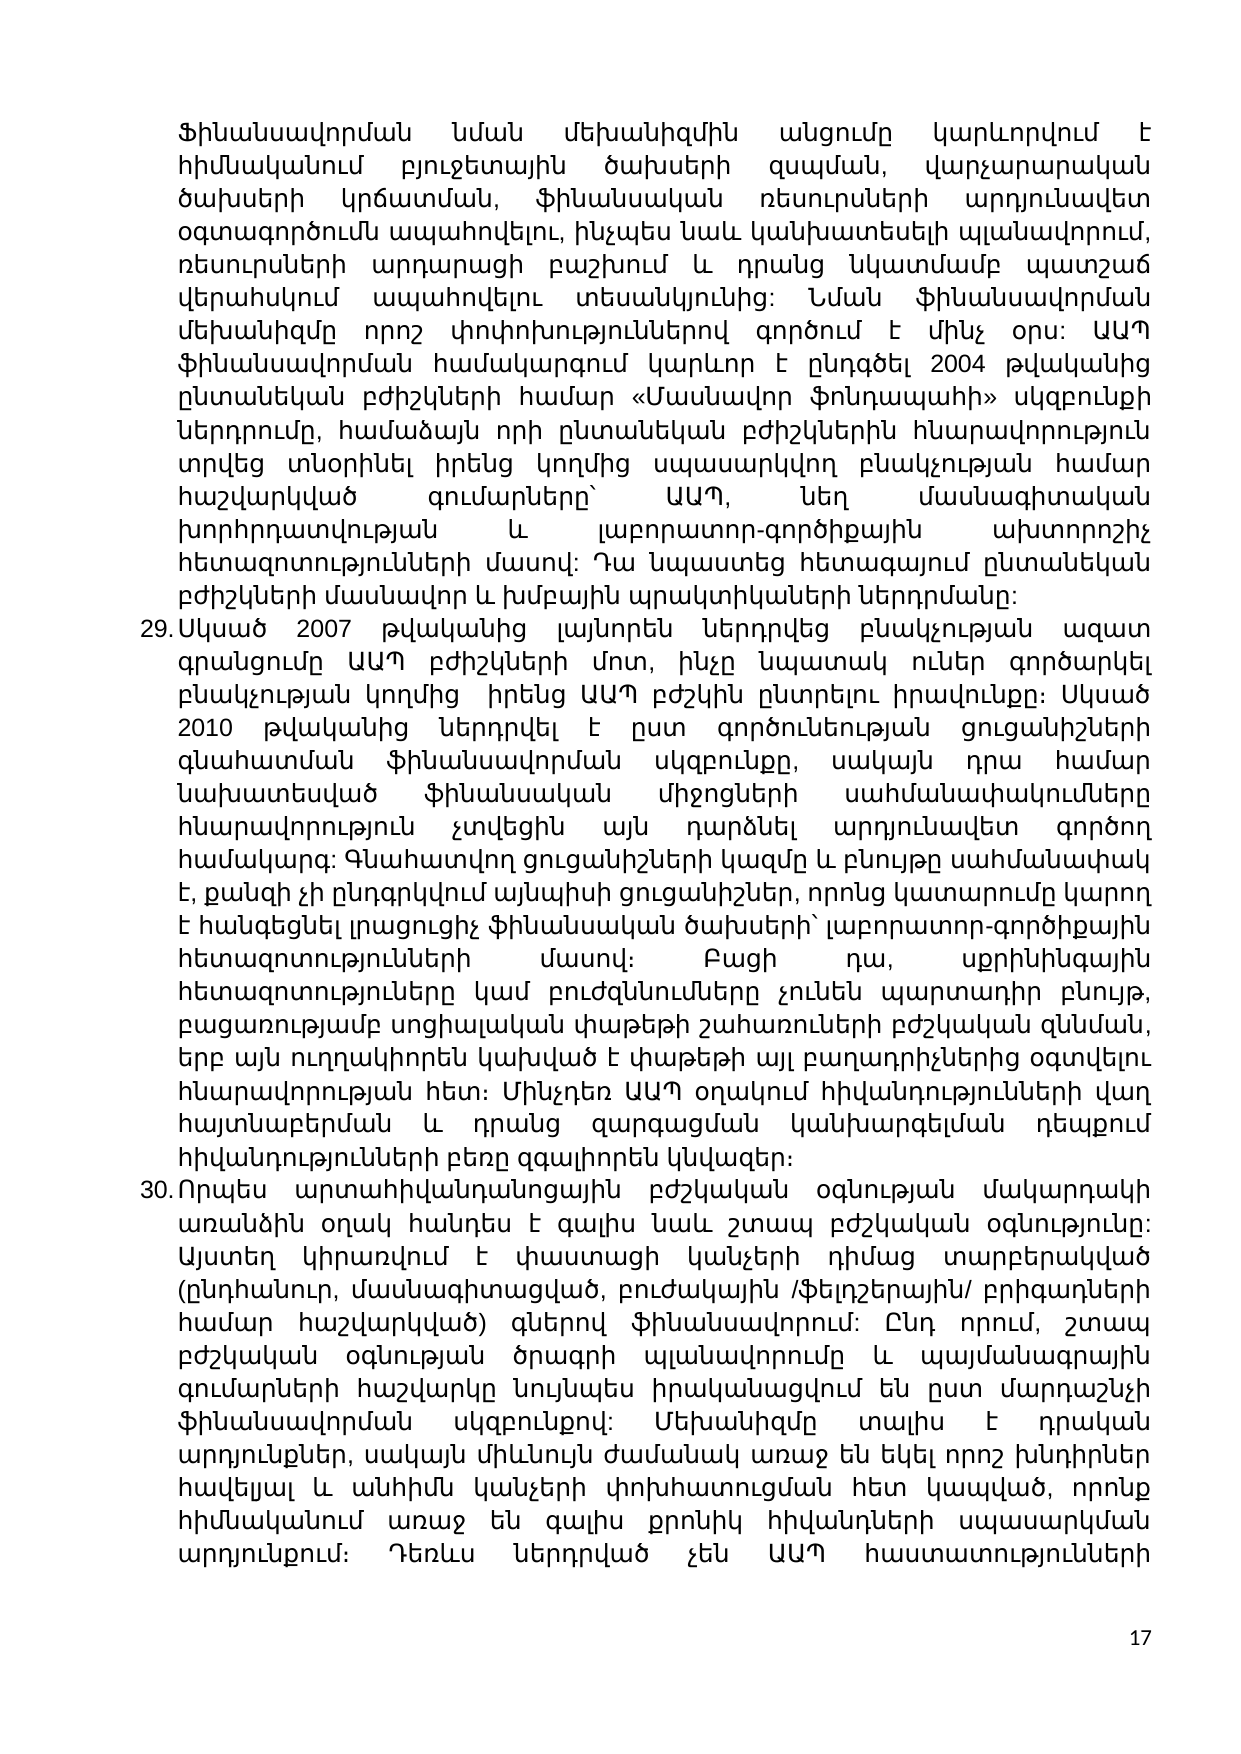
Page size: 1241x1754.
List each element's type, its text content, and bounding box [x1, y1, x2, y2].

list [140, 118, 1152, 610]
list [140, 1176, 1152, 1567]
list Սկսած 2007 թվականից լայնորեն ներդրվեց բնակչության ազատ գրանցումը ԱԱՊ բժիշկների մոտ, ինչը նպատակ ուներ գործարկել բնակչության կողմից իրենց ԱԱՊ բժշկին ընտրելու իրավունքը։ Սկսած 2010 թվականից ներդրվել է ըստ գործունեության ցուցանիշների գնահատման ֆինանսավորման սկզբունքը, սակայն դրա համար նախատեսված ֆինանսական միջոցների սահմանափակումները հնարավորություն չտվեցին այն դարձնել արդյունավետ գործող համակարգ: Գնահատվող ցուցանիշների կազմը և բնույթը սահմանափակ է, քանզի չի ընդգրկվում այնպիսի ցուցանիշներ, որոնց կատարումը կարող է հանգեցնել լրացուցիչ ֆինանսական ծախսերի՝ լաբորատոր-գործիքային հետազոտությունների մասով։ Բացի դա, սքրինինգային հետազոտություները կամ բուժզննումները չունեն պարտադիր բնույթ, բացառությամբ սոցիալական փաթեթի շահառուների բժշկական զննման, երբ այն ուղղակիորեն կախված է փաթեթի այլ բաղադրիչներից օգտվելու հնարավորության հետ։ Մինչդեռ ԱԱՊ օղակում հիվանդությունների վաղ հայտնաբերման և դրանց զարգացման կանխարգելման դեպքում հիվանդությունների բեռը զգալիորեն կնվազեր։ [140, 614, 1152, 1171]
